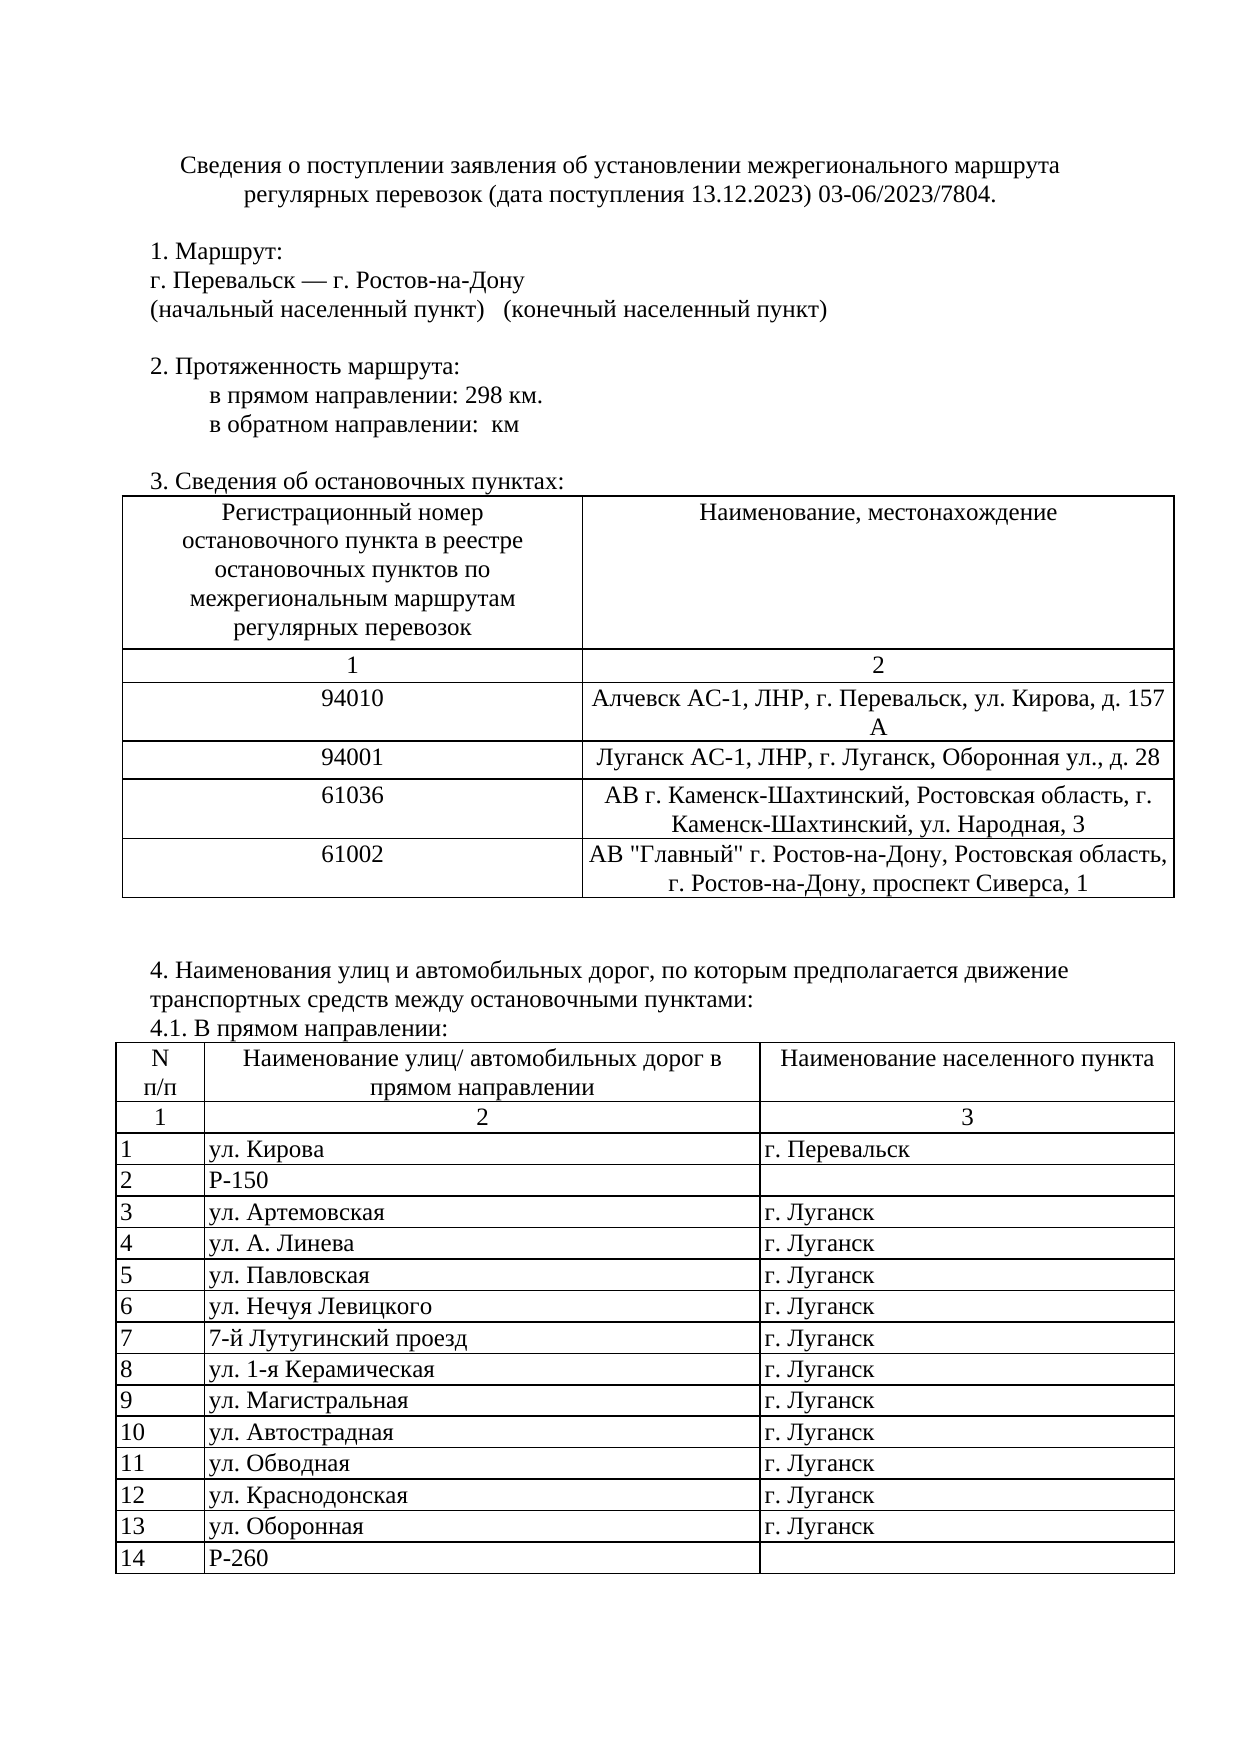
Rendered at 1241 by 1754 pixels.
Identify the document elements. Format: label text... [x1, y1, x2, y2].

table_cell г. Луганск [761, 1386, 1174, 1415]
table_header Наименование, местонахождение [583, 497, 1173, 648]
table_cell 12 [117, 1480, 204, 1510]
table_header N п/п [117, 1043, 204, 1101]
table_cell ул. Кирова [205, 1134, 759, 1164]
table_cell г. Луганск [761, 1228, 1174, 1258]
table_header Наименование улиц/ автомобильных дорог в прямом направлении [205, 1043, 759, 1101]
table_cell 1 [117, 1102, 204, 1132]
table_cell 5 [117, 1260, 204, 1289]
table_header Регистрационный номер остановочного пункта в реестре остановочных пунктов по межрегиональным маршрутам регулярных перевозок [123, 497, 582, 648]
table_cell 14 [117, 1543, 204, 1573]
text г. Перевальск — г. Ростов-на-Дону [150, 265, 1090, 294]
table_cell 3 [761, 1102, 1174, 1132]
table_cell АВ "Главный" г. Ростов-на-Дону, Ростовская область, г. Ростов-на-Дону, проспект Сиверса, 1 [583, 839, 1173, 896]
table_cell 9 [117, 1386, 204, 1415]
table_cell 7 [117, 1323, 204, 1352]
text 1. Маршрут: [150, 236, 1090, 265]
table_cell г. Перевальск [761, 1134, 1174, 1164]
table_cell [761, 1165, 1174, 1195]
table_cell г. Луганск [761, 1197, 1174, 1227]
table_cell 94010 [123, 683, 582, 740]
table_cell 2 [583, 650, 1173, 681]
table_cell г. Луганск [761, 1448, 1174, 1478]
table_cell 2 [205, 1102, 759, 1132]
table_cell ул. Павловская [205, 1260, 759, 1289]
text в обратном направлении: км [150, 409, 1090, 437]
table_cell ул. Нечуя Левицкого [205, 1291, 759, 1321]
text 3. Сведения об остановочных пунктах: [150, 466, 1090, 495]
table_cell Луганск АС-1, ЛНР, г. Луганск, Оборонная ул., д. 28 [583, 742, 1173, 778]
table_cell Алчевск АС-1, ЛНР, г. Перевальск, ул. Кирова, д. 157 А [583, 683, 1173, 740]
table_cell г. Луганск [761, 1511, 1174, 1541]
table_cell 61002 [123, 839, 582, 896]
table_cell ул. Оборонная [205, 1511, 759, 1541]
text 4. Наименования улиц и автомобильных дорог, по которым предполагается движение транспортных средств между остановочными пунктами: [150, 956, 1090, 1013]
table_cell 10 [117, 1417, 204, 1447]
text 4.1. В прямом направлении: [150, 1013, 1090, 1042]
table_cell г. Луганск [761, 1417, 1174, 1447]
text Сведения о поступлении заявления об установлении межрегионального маршрута регулярных перевозок (дата поступления 13.12.2023) 03-06/2023/7804. [150, 150, 1090, 207]
text (начальный населенный пункт) (конечный населенный пункт) [150, 294, 1090, 322]
table_cell 11 [117, 1448, 204, 1478]
table_cell 3 [117, 1197, 204, 1227]
table_cell ул. Краснодонская [205, 1480, 759, 1510]
table_cell 7-й Лутугинский проезд [205, 1323, 759, 1352]
text 2. Протяженность маршрута: [150, 351, 1090, 380]
table_cell 61036 [123, 780, 582, 837]
table_cell г. Луганск [761, 1480, 1174, 1510]
table_cell г. Луганск [761, 1291, 1174, 1321]
table_cell г. Луганск [761, 1354, 1174, 1384]
table_cell АВ г. Каменск-Шахтинский, Ростовская область, г. Каменск-Шахтинский, ул. Народная, 3 [583, 780, 1173, 837]
table_cell Р-150 [205, 1165, 759, 1195]
table_cell ул. Автострадная [205, 1417, 759, 1447]
table_cell 2 [117, 1165, 204, 1195]
table_cell 13 [117, 1511, 204, 1541]
table_cell 1 [123, 650, 582, 681]
table_cell ул. Артемовская [205, 1197, 759, 1227]
table_cell ул. Обводная [205, 1448, 759, 1478]
table_cell ул. 1-я Керамическая [205, 1354, 759, 1384]
table_cell Р-260 [205, 1543, 759, 1573]
table_cell 8 [117, 1354, 204, 1384]
table_cell 94001 [123, 742, 582, 778]
table_cell [761, 1543, 1174, 1573]
table_cell ул. А. Линева [205, 1228, 759, 1258]
table_cell 1 [117, 1134, 204, 1164]
table_cell 6 [117, 1291, 204, 1321]
table_cell 4 [117, 1228, 204, 1258]
table_cell г. Луганск [761, 1323, 1174, 1352]
table_header Наименование населенного пункта [761, 1043, 1174, 1101]
table_cell г. Луганск [761, 1260, 1174, 1289]
text в прямом направлении: 298 км. [150, 380, 1090, 409]
table_cell ул. Магистральная [205, 1386, 759, 1415]
